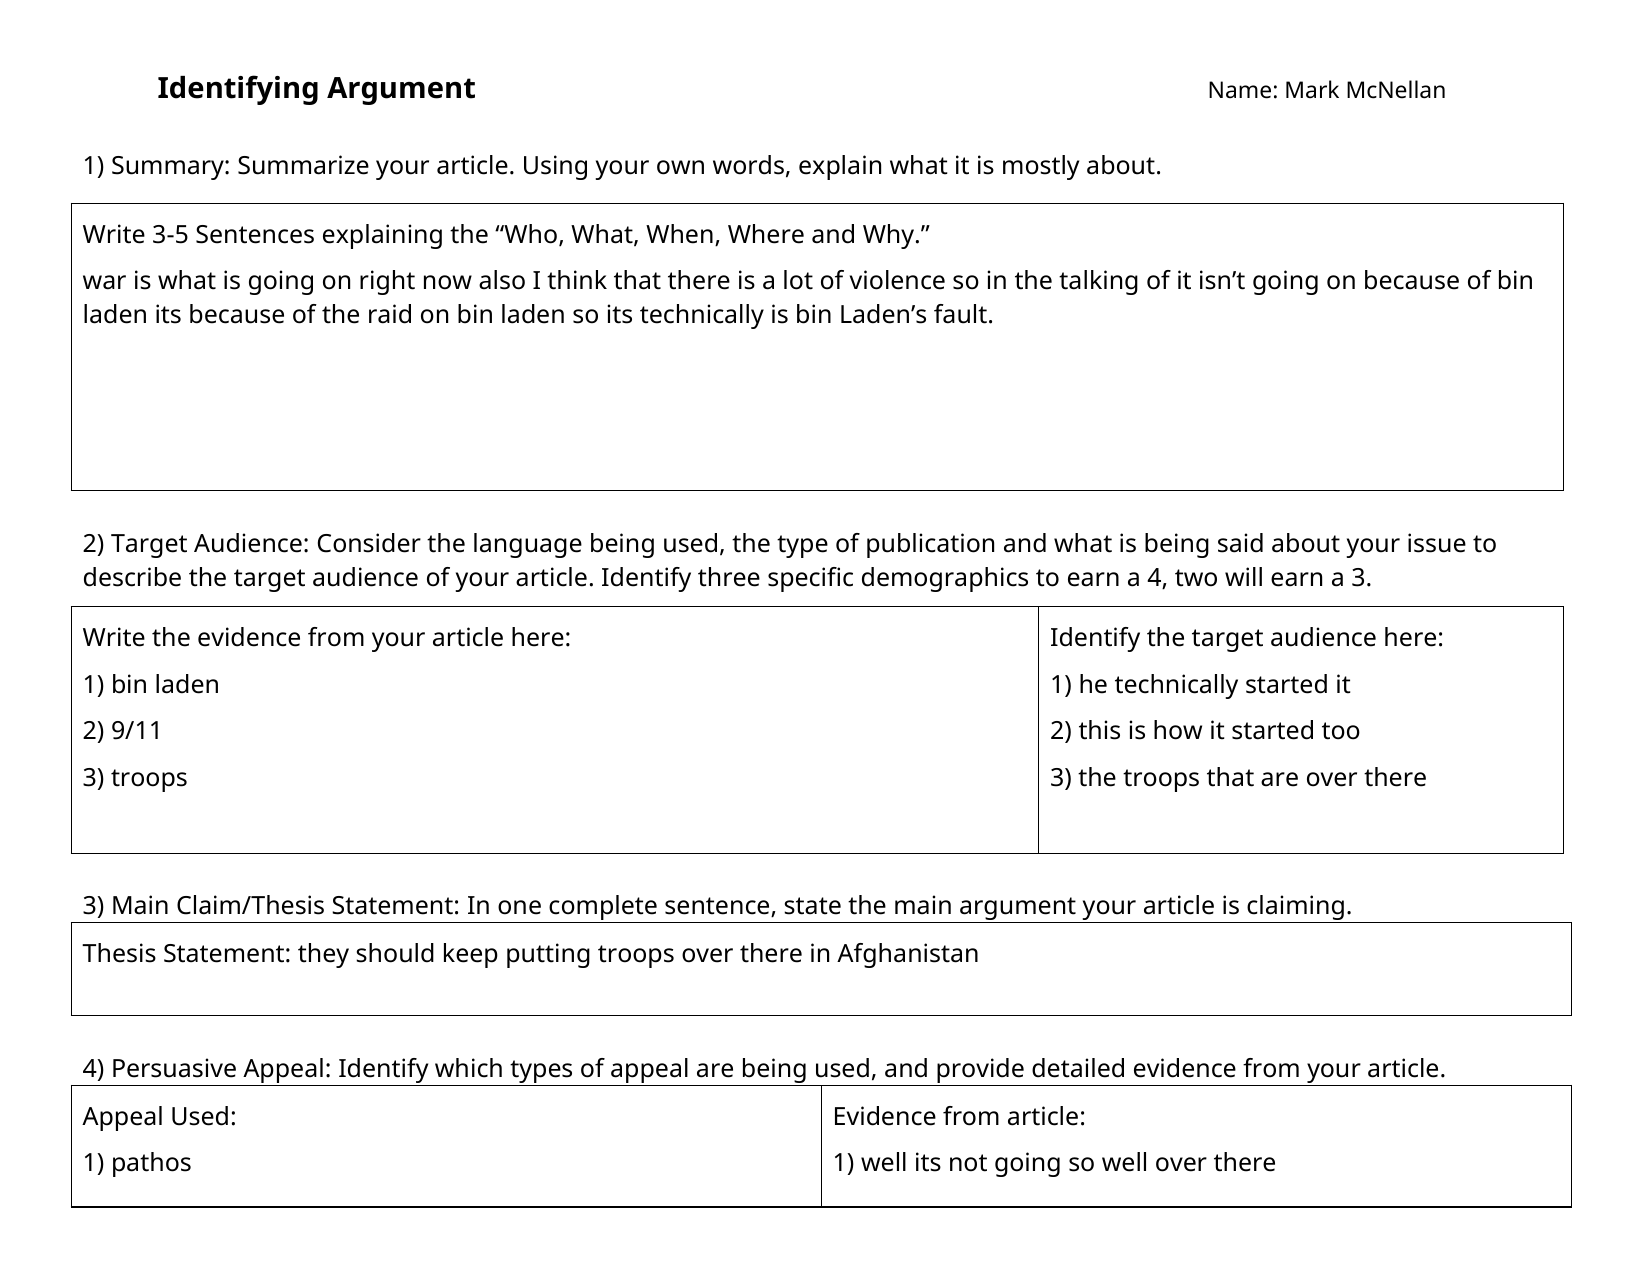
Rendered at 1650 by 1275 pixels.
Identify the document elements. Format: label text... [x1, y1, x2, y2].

table_header Identify the target audience here: 1) he technically started it 2) this is how it started too 3) the troops that are over there [1039, 607, 1563, 853]
text 4) Persuasive Appeal: Identify which types of appeal are being used, and provide detailed evidence from your article. [82, 1051, 1560, 1084]
table_header Write the evidence from your article here: 1) bin laden 2) 9/11 3) troops [72, 607, 1038, 853]
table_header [822, 1086, 1571, 1206]
text Identifying Argument Name: Mark McNellan [82, 67, 1560, 107]
table_header Thesis Statement: they should keep putting troops over there in Afghanistan [72, 923, 1571, 1015]
text 1) Summary: Summarize your article. Using your own words, explain what it is mostly about. [82, 148, 1560, 182]
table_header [72, 1086, 821, 1206]
table_header Write 3-5 Sentences explaining the “Who, What, When, Where and Why.” war is what is going on right now also I think that there is a lot of violence so in the talking of it isn’t going on because of bin laden its because of the raid on bin laden so its technically is bin Laden’s fault. [72, 204, 1563, 490]
text 2) Target Audience: Consider the language being used, the type of publication and what is being said about your issue to describe the target audience of your article. Identify three specific demographics to earn a 4, two will earn a 3. [82, 526, 1560, 594]
text 3) Main Claim/Thesis Statement: In one complete sentence, state the main argument your article is claiming. [82, 888, 1560, 922]
